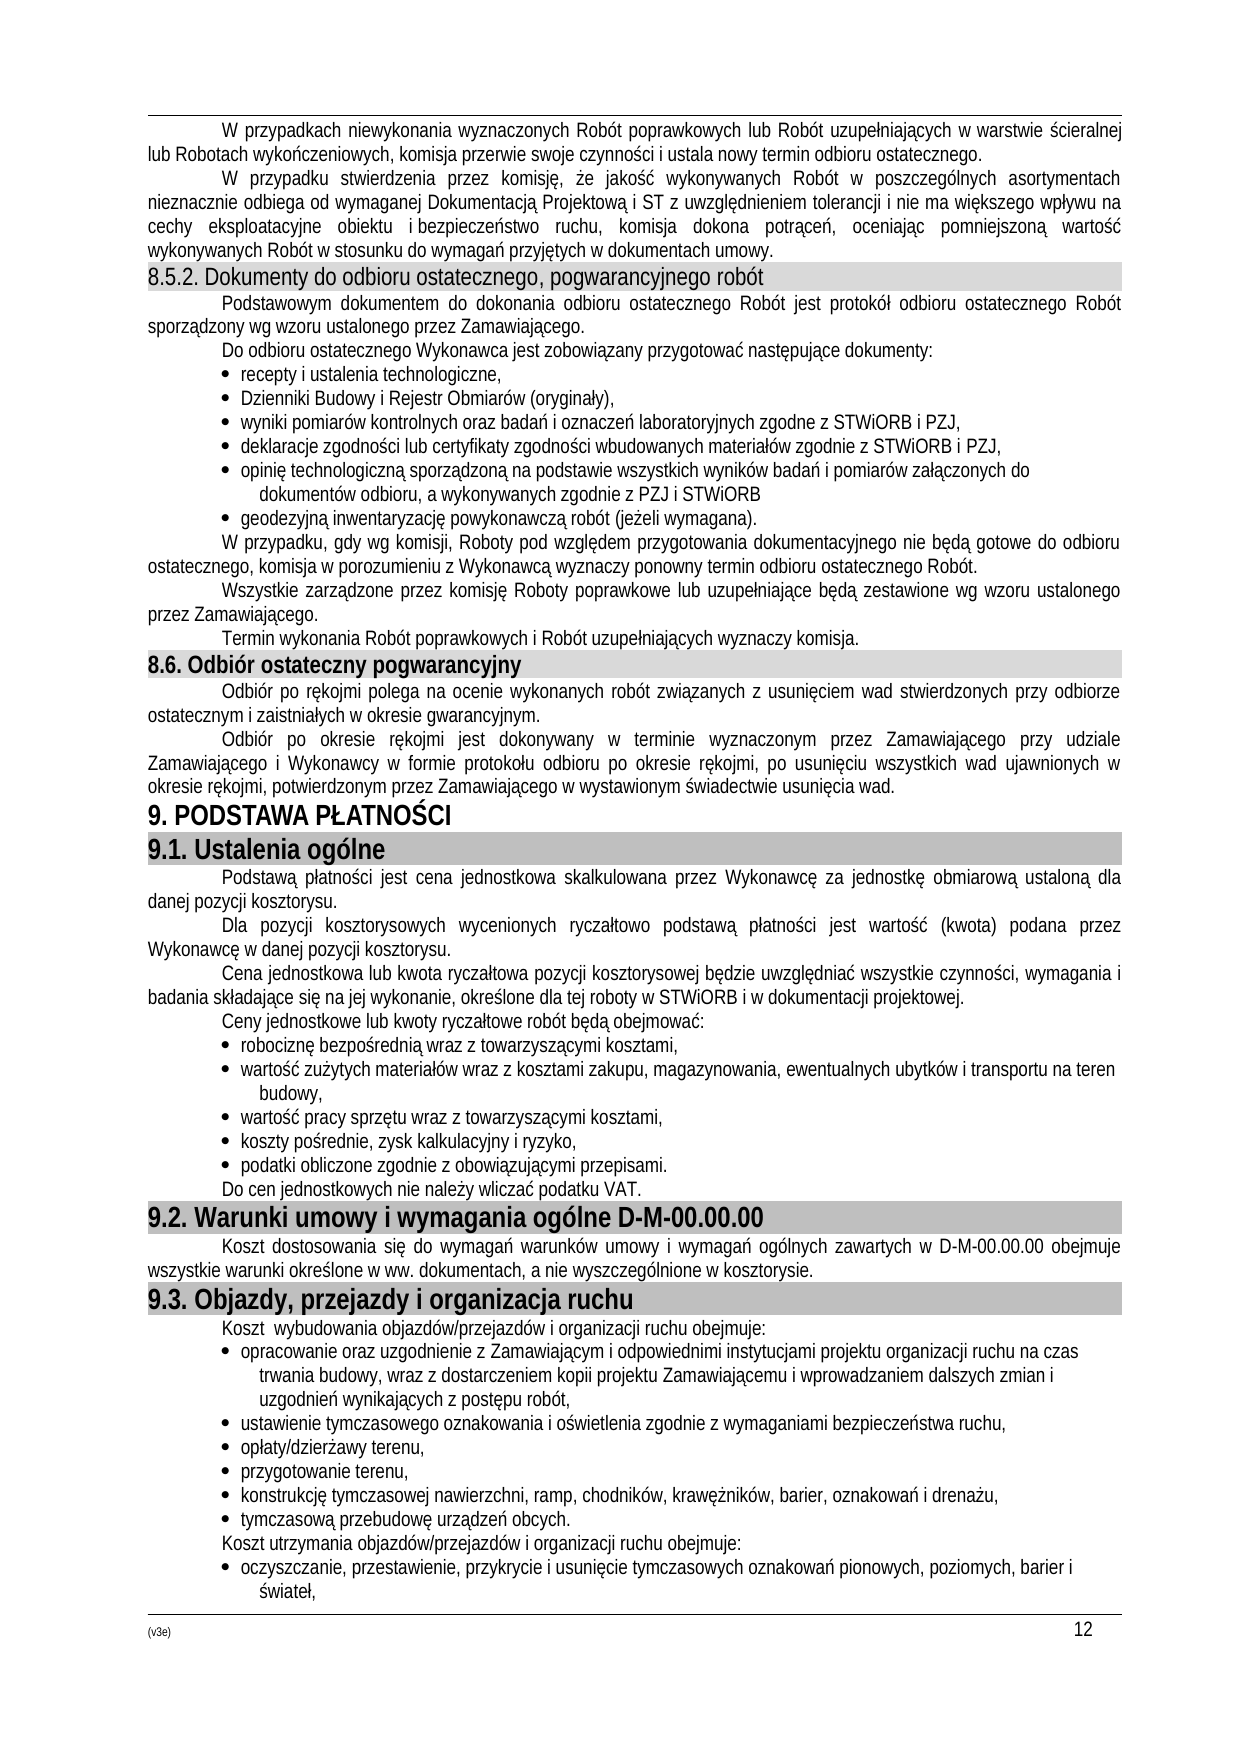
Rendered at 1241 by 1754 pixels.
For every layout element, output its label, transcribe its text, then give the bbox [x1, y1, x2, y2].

subtitle ustawienie tymczasowego oznakowania i oświetlenia zgodnie z wymaganiami bezpieczeństwa ruchu, [222, 1411, 1122, 1435]
subtitle konstrukcję tymczasowej nawierzchni, ramp, chodników, krawężników, barier, oznakowań i drenażu, [222, 1483, 1122, 1507]
text Do odbioru ostatecznego Wykonawca jest zobowiązany przygotować następujące dokumenty: [148, 338, 1122, 362]
subtitle opinię technologiczną sporządzoną na podstawie wszystkich wyników badań i pomiarów załączonych do dokumentów odbioru, a wykonywanych zgodnie z PZJ i STWiORB [222, 458, 1122, 506]
subtitle opłaty/dzierżawy terenu, [222, 1435, 1122, 1459]
text Wszystkie zarządzone przez komisję Roboty poprawkowe lub uzupełniające będą zestawione wg wzoru ustalonego przez Zamawiającego. [148, 578, 1122, 626]
text W przypadku stwierdzenia przez komisję, że jakość wykonywanych Robót w poszczególnych asortymentach nieznacznie odbiega od wymaganej Dokumentacją Projektową i ST z uwzględnieniem tolerancji i nie ma większego wpływu na cechy eksploatacyjne obiektu i bezpieczeństwo ruchu, komisja dokona potrąceń, oceniając pomniejszoną wartość wykonywanych Robót w stosunku do wymagań przyjętych w dokumentach umowy. [148, 166, 1122, 262]
text Odbiór po okresie rękojmi jest dokonywany w terminie wyznaczonym przez Zamawiającego przy udziale Zamawiającego i Wykonawcy w formie protokołu odbioru po okresie rękojmi, po usunięciu wszystkich wad ujawnionych w okresie rękojmi, potwierdzonym przez Zamawiającego w wystawionym świadectwie usunięcia wad. [148, 726, 1122, 798]
subtitle koszty pośrednie, zysk kalkulacyjny i ryzyko, [222, 1129, 1122, 1153]
subtitle oczyszczanie, przestawienie, przykrycie i usunięcie tymczasowych oznakowań pionowych, poziomych, barier i świateł, [222, 1555, 1122, 1603]
text Cena jednostkowa lub kwota ryczałtowa pozycji kosztorysowej będzie uwzględniać wszystkie czynności, wymagania i badania składające się na jej wykonanie, określone dla tej roboty w STWiORB i w dokumentacji projektowej. [148, 961, 1122, 1009]
subtitle wyniki pomiarów kontrolnych oraz badań i oznaczeń laboratoryjnych zgodne z STWiORB i PZJ, [222, 410, 1122, 434]
subtitle recepty i ustalenia technologiczne, [222, 362, 1122, 386]
text Do cen jednostkowych nie należy wliczać podatku VAT. [148, 1177, 1122, 1201]
subtitle 9.2. Warunki umowy i wymagania ogólne D-M-00.00.00 [148, 1201, 1122, 1234]
subtitle 9.3. Objazdy, przejazdy i organizacja ruchu [148, 1282, 1122, 1315]
subtitle wartość zużytych materiałów wraz z kosztami zakupu, magazynowania, ewentualnych ubytków i transportu na teren budowy, [222, 1057, 1122, 1105]
text Koszt dostosowania się do wymagań warunków umowy i wymagań ogólnych zawartych w D-M-00.00.00 obejmuje wszystkie warunki określone w ww. dokumentach, a nie wyszczególnione w kosztorysie. [148, 1234, 1122, 1282]
subtitle 8.5.2. Dokumenty do odbioru ostatecznego, pogwarancyjnego robót [148, 262, 1122, 291]
subtitle 9.1. Ustalenia ogólne [148, 832, 1122, 865]
subtitle 9. podstawa płatności [148, 798, 1122, 832]
text Odbiór po rękojmi polega na ocenie wykonanych robót związanych z usunięciem wad stwierdzonych przy odbiorze ostatecznym i zaistniałych w okresie gwarancyjnym. [148, 678, 1122, 726]
subtitle geodezyjną inwentaryzację powykonawczą robót (jeżeli wymagana). [222, 506, 1122, 530]
text W przypadkach niewykonania wyznaczonych Robót poprawkowych lub Robót uzupełniających w warstwie ścieralnej lub Robotach wykończeniowych, komisja przerwie swoje czynności i ustala nowy termin odbioru ostatecznego. [148, 118, 1122, 166]
text Koszt utrzymania objazdów/przejazdów i organizacji ruchu obejmuje: [148, 1531, 1122, 1555]
subtitle tymczasową przebudowę urządzeń obcych. [222, 1507, 1122, 1531]
text Podstawowym dokumentem do dokonania odbioru ostatecznego Robót jest protokół odbioru ostatecznego Robót sporządzony wg wzoru ustalonego przez Zamawiającego. [148, 291, 1122, 338]
subtitle deklaracje zgodności lub certyfikaty zgodności wbudowanych materiałów zgodnie z STWiORB i PZJ, [222, 434, 1122, 458]
subtitle robociznę bezpośrednią wraz z towarzyszącymi kosztami, [222, 1033, 1122, 1057]
subtitle przygotowanie terenu, [222, 1459, 1122, 1483]
subtitle 8.6. Odbiór ostateczny pogwarancyjny [148, 650, 1122, 678]
text Ceny jednostkowe lub kwoty ryczałtowe robót będą obejmować: [148, 1009, 1122, 1033]
text W przypadku, gdy wg komisji, Roboty pod względem przygotowania dokumentacyjnego nie będą gotowe do odbioru ostatecznego, komisja w porozumieniu z Wykonawcą wyznaczy ponowny termin odbioru ostatecznego Robót. [148, 530, 1122, 578]
subtitle wartość pracy sprzętu wraz z towarzyszącymi kosztami, [222, 1105, 1122, 1129]
text Koszt wybudowania objazdów/przejazdów i organizacji ruchu obejmuje: [148, 1315, 1122, 1339]
subtitle Dzienniki Budowy i Rejestr Obmiarów (oryginały), [222, 386, 1122, 410]
text Dla pozycji kosztorysowych wycenionych ryczałtowo podstawą płatności jest wartość (kwota) podana przez Wykonawcę w danej pozycji kosztorysu. [148, 913, 1122, 961]
text Podstawą płatności jest cena jednostkowa skalkulowana przez Wykonawcę za jednostkę obmiarową ustaloną dla danej pozycji kosztorysu. [148, 865, 1122, 913]
subtitle podatki obliczone zgodnie z obowiązującymi przepisami. [222, 1153, 1122, 1177]
subtitle opracowanie oraz uzgodnienie z Zamawiającym i odpowiednimi instytucjami projektu organizacji ruchu na czas trwania budowy, wraz z dostarczeniem kopii projektu Zamawiającemu i wprowadzaniem dalszych zmian i uzgodnień wynikających z postępu robót, [222, 1339, 1122, 1411]
text Termin wykonania Robót poprawkowych i Robót uzupełniających wyznaczy komisja. [148, 626, 1122, 650]
